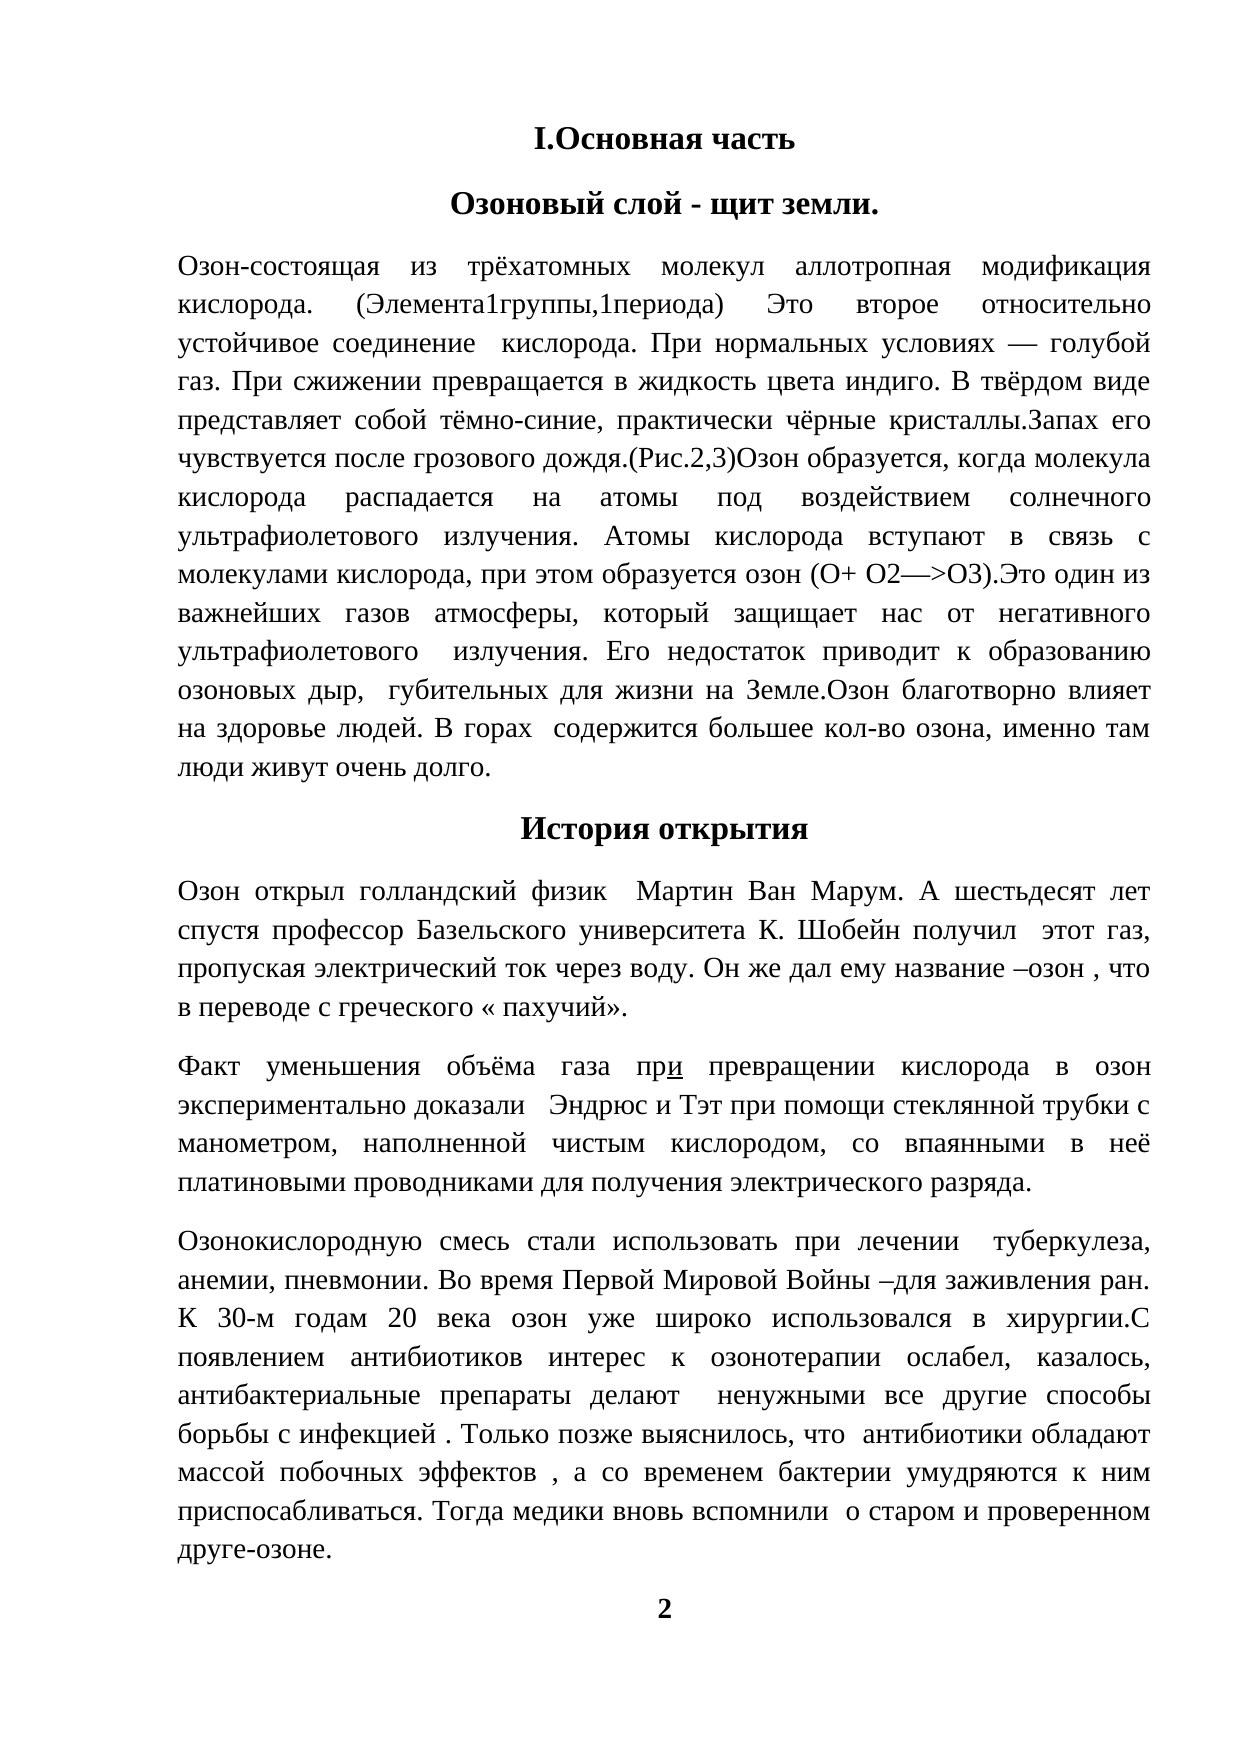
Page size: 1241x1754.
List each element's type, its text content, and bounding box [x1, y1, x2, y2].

text Озон-состоящая из трёхатомных молекул аллотропная модификация кислорода. (Элемента1группы,1периода) Это второе относительно устойчивое соединение кислорода. При нормальных условиях — голубой газ. При сжижении превращается в жидкость цвета индиго. В твёрдом виде представляет собой тёмно-синие, практически чёрные кристаллы.Запах его чувствуется после грозового дождя.(Рис.2,3)Озон образуется, когда молекула кислорода распадается на атомы под воздействием солнечного ультрафиолетового излучения. Атомы кислорода вступают в связь с молекулами кислорода, при этом образуется озон (О+ О2—>O3).Это один из важнейших газов атмосферы, который защищает нас от негативного ультрафиолетового излучения. Его недостаток приводит к образованию озоновых дыр, губительных для жизни на Земле.Озон благотворно влияет на здоровье людей. В горах содержится большее кол-во озона, именно там люди живут очень долго. [177, 248, 1152, 782]
text Озон открыл голландский физик Мартин Ван Марум. А шестьдесят лет спустя профессор Базельского университета К. Шобейн получил этот газ, пропуская электрический ток через воду. Он же дал ему название –озон , что в переводе с греческого « пахучий». [177, 873, 1152, 1022]
text Озонокислородную смесь стали использовать при лечении туберкулеза, анемии, пневмонии. Во время Первой Мировой Войны –для заживления ран. К 30-м годам 20 века озон уже широко использовался в хирургии.С появлением антибиотиков интерес к озонотерапии ослабел, казалось, антибактериальные препараты делают ненужными все другие способы борьбы с инфекцией . Только позже выяснилось, что антибиотики обладают массой побочных эффектов , а со временем бактерии умудряются к ним приспосабливаться. Тогда медики вновь вспомнили о старом и проверенном друге-озоне. [177, 1223, 1152, 1565]
text Озоновый слой - щит земли. [177, 183, 1152, 221]
text 2 [177, 1591, 1152, 1624]
text История открытия [177, 808, 1152, 847]
text Факт уменьшения объёма газа при превращении кислорода в озон экспериментально доказали Эндрюс и Тэт при помощи стеклянной трубки с манометром, наполненной чистым кислородом, со впаянными в неё платиновыми проводниками для получения электрического разряда. [177, 1048, 1152, 1197]
text I.Основная часть [177, 118, 1152, 156]
